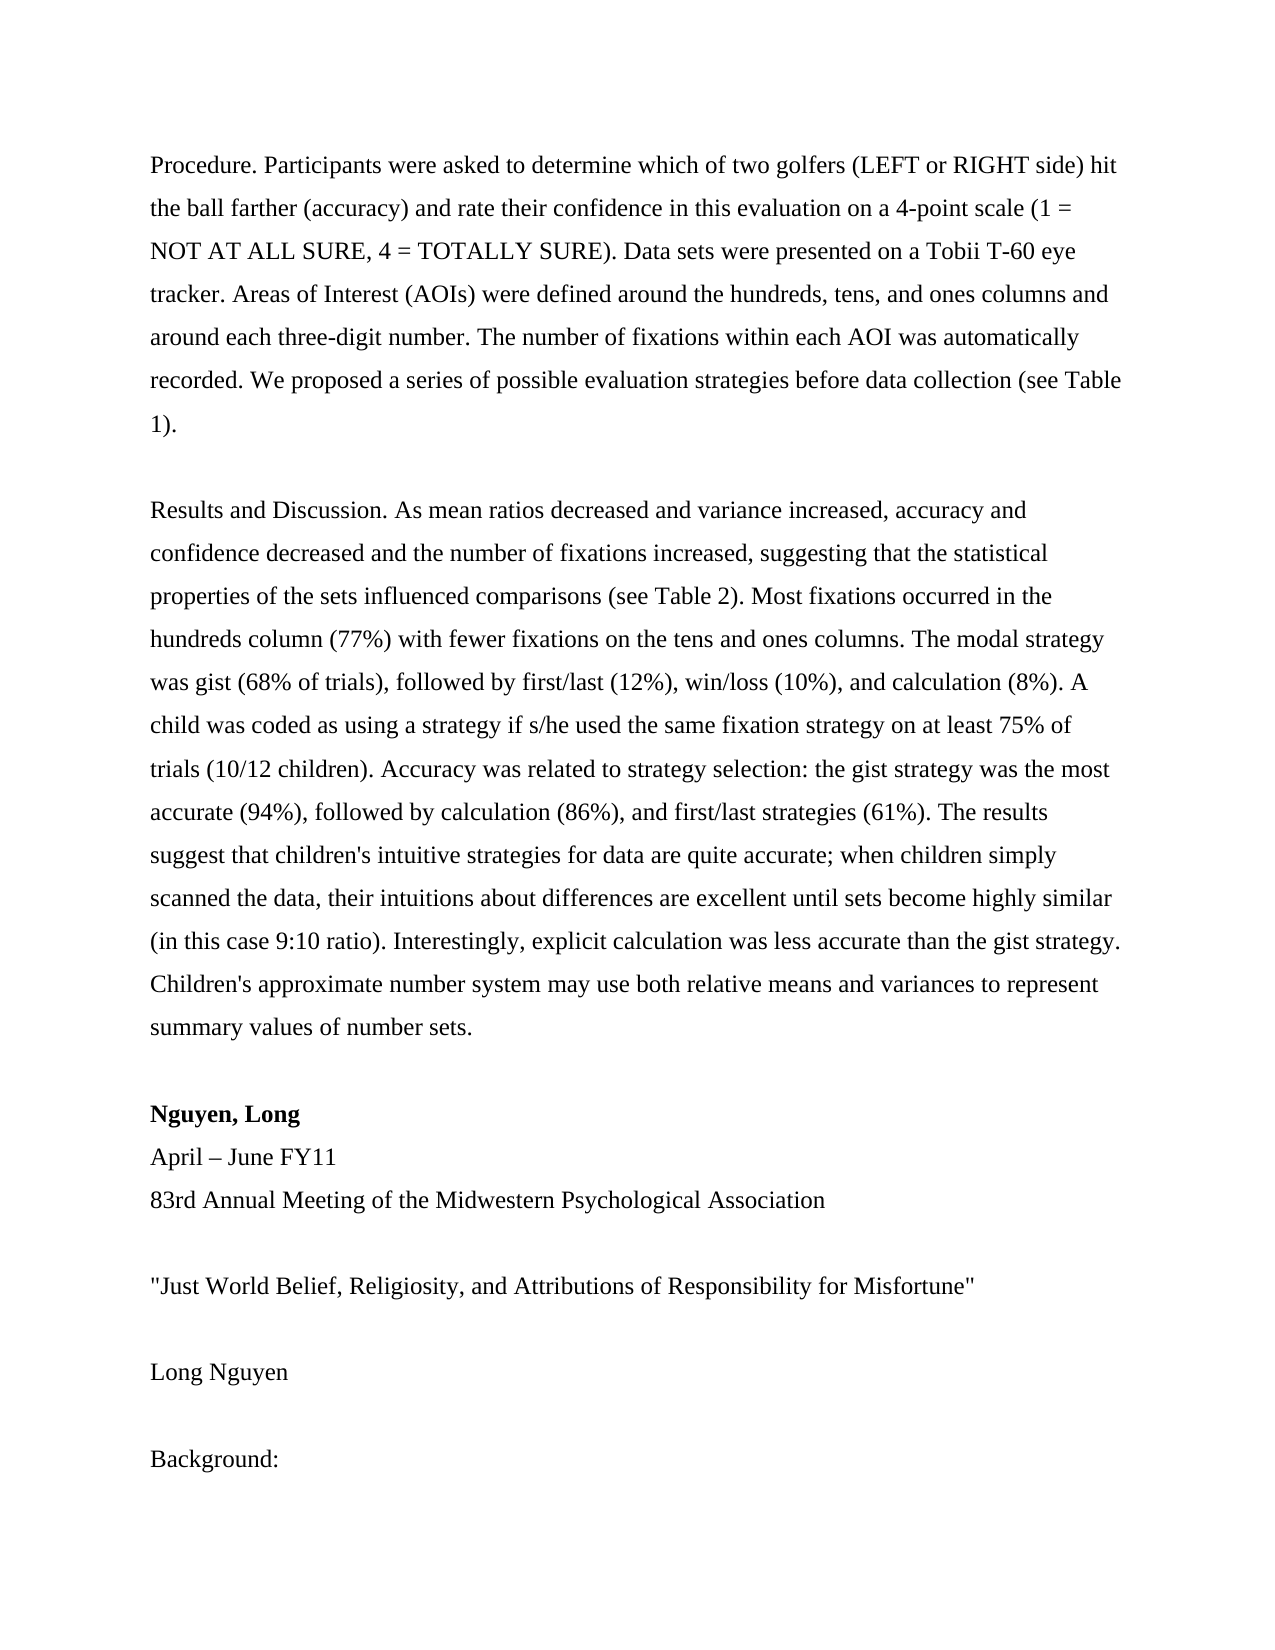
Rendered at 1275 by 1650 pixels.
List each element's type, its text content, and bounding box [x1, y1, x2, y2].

text Results and Discussion. As mean ratios decreased and variance increased, accuracy and confidence decreased and the number of fixations increased, suggesting that the statistical properties of the sets influenced comparisons (see Table 2). Most fixations occurred in the hundreds column (77%) with fewer fixations on the tens and ones columns. The modal strategy was gist (68% of trials), followed by first/last (12%), win/loss (10%), and calculation (8%). A child was coded as using a strategy if s/he used the same fixation strategy on at least 75% of trials (10/12 children). Accuracy was related to strategy selection: the gist strategy was the most accurate (94%), followed by calculation (86%), and first/last strategies (61%). The results suggest that children's intuitive strategies for data are quite accurate; when children simply scanned the data, their intuitions about differences are excellent until sets become highly similar (in this case 9:10 ratio). Interestingly, explicit calculation was less accurate than the gist strategy. Children's approximate number system may use both relative means and variances to represent summary values of number sets. [150, 495, 1125, 1041]
text April – June FY11 [150, 1142, 1125, 1171]
text "Just World Belief, Religiosity, and Attributions of Responsibility for Misfortune" [150, 1271, 1125, 1300]
text 83rd Annual Meeting of the Midwestern Psychological Association [150, 1185, 1125, 1214]
text Long Nguyen [150, 1357, 1125, 1386]
text Procedure. Participants were asked to determine which of two golfers (LEFT or RIGHT side) hit the ball farther (accuracy) and rate their confidence in this evaluation on a 4-point scale (1 = NOT AT ALL SURE, 4 = TOTALLY SURE). Data sets were presented on a Tobii T-60 eye tracker. Areas of Interest (AOIs) were defined around the hundreds, tens, and ones columns and around each three-digit number. The number of fixations within each AOI was automatically recorded. We proposed a series of possible evaluation strategies before data collection (see Table 1). [150, 150, 1125, 437]
text Background: [150, 1444, 1125, 1472]
text Nguyen, Long [150, 1099, 1125, 1127]
